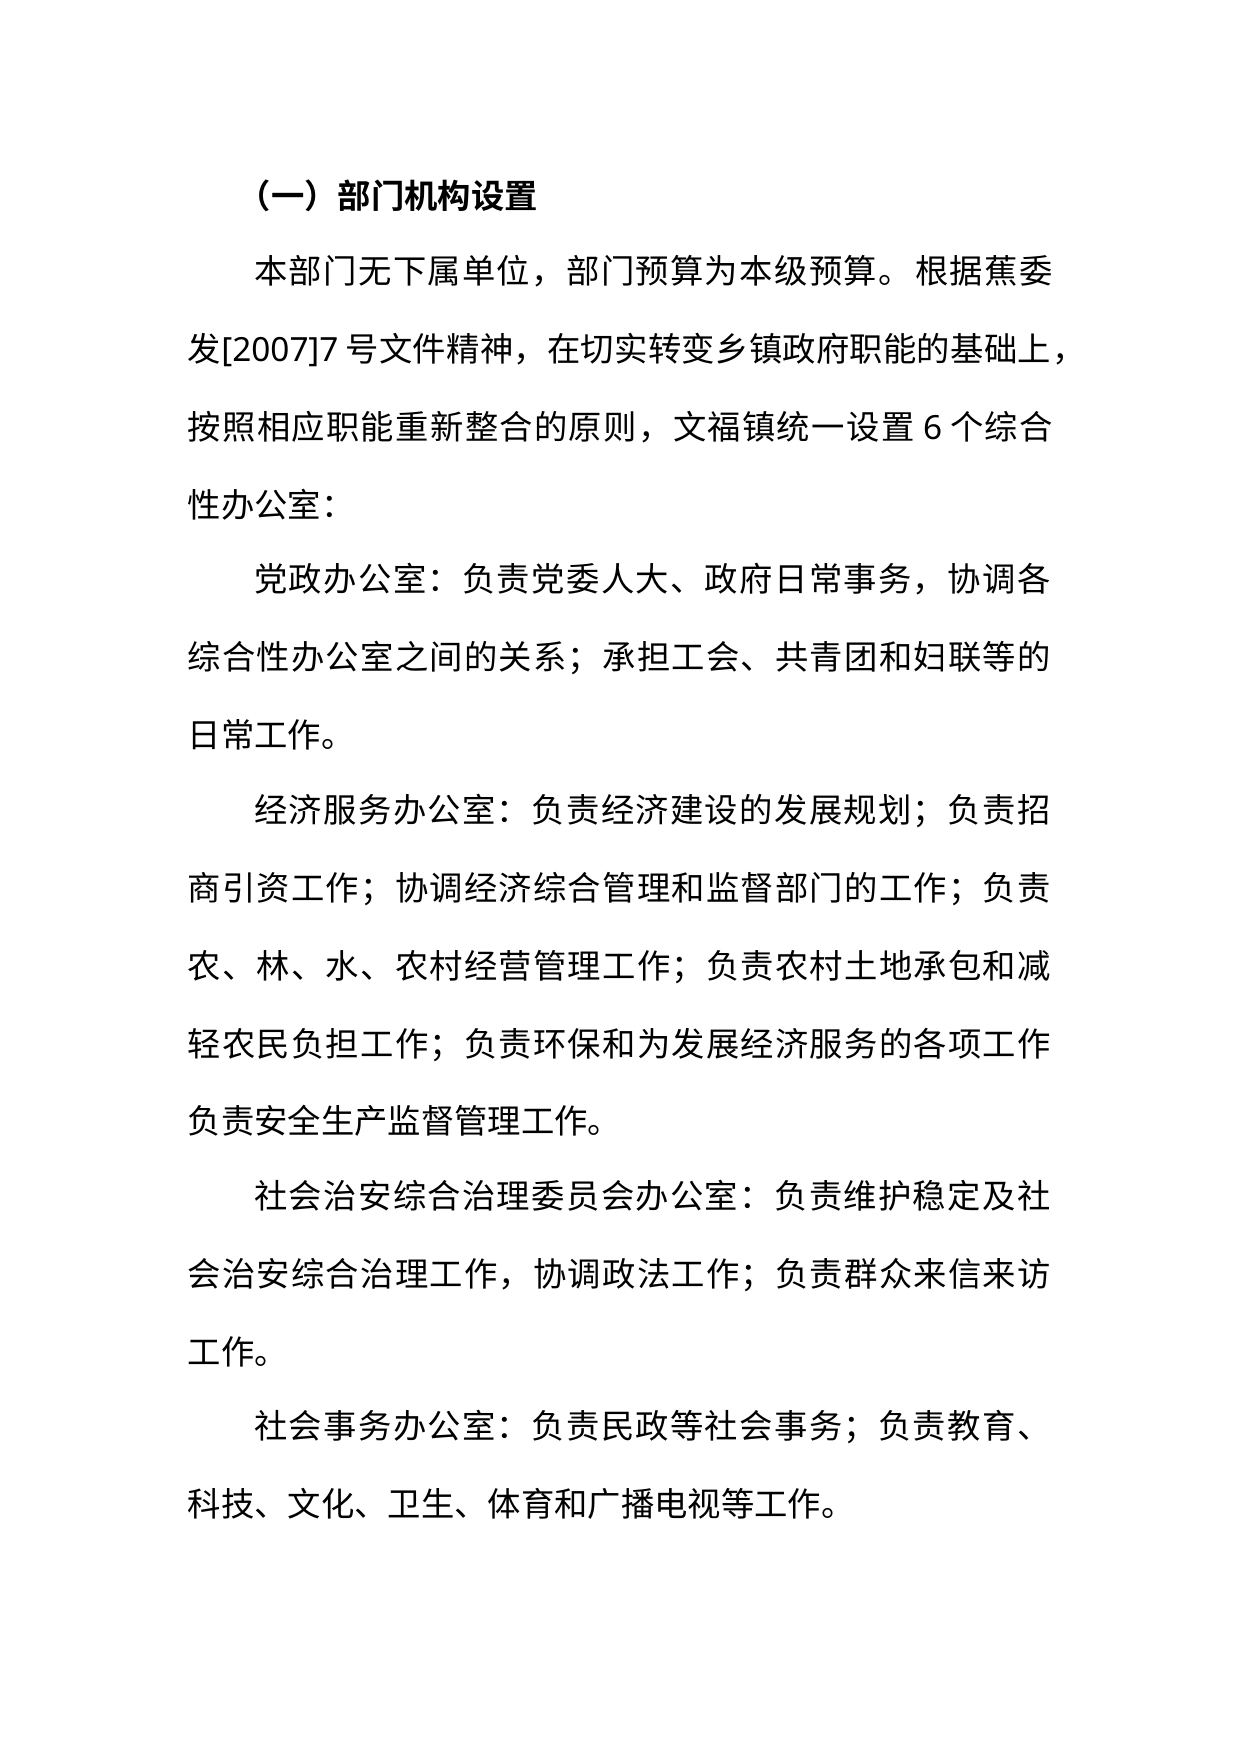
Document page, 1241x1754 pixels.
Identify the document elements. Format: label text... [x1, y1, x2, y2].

text 本部门无下属单位，部门预算为本级预算。根据蕉委发[2007]7号文件精神，在切实转变乡镇政府职能的基础上，按照相应职能重新整合的原则，文福镇统一设置6个综合性办公室： [187, 237, 1053, 535]
text 经济服务办公室：负责经济建设的发展规划；负责招商引资工作；协调经济综合管理和监督部门的工作；负责农、林、水、农村经营管理工作；负责农村土地承包和减轻农民负担工作；负责环保和为发展经济服务的各项工作；负责安全生产监督管理工作。 [187, 775, 1053, 1152]
text 社会事务办公室：负责民政等社会事务；负责教育、科技、文化、卫生、体育和广播电视等工作。 [187, 1392, 1053, 1535]
text 社会治安综合治理委员会办公室：负责维护稳定及社会治安综合治理工作，协调政法工作；负责群众来信来访工作。 [187, 1162, 1053, 1382]
text （一）部门机构设置 [187, 162, 1053, 227]
text 党政办公室：负责党委人大、政府日常事务，协调各综合性办公室之间的关系；承担工会、共青团和妇联等的日常工作。 [187, 545, 1053, 766]
